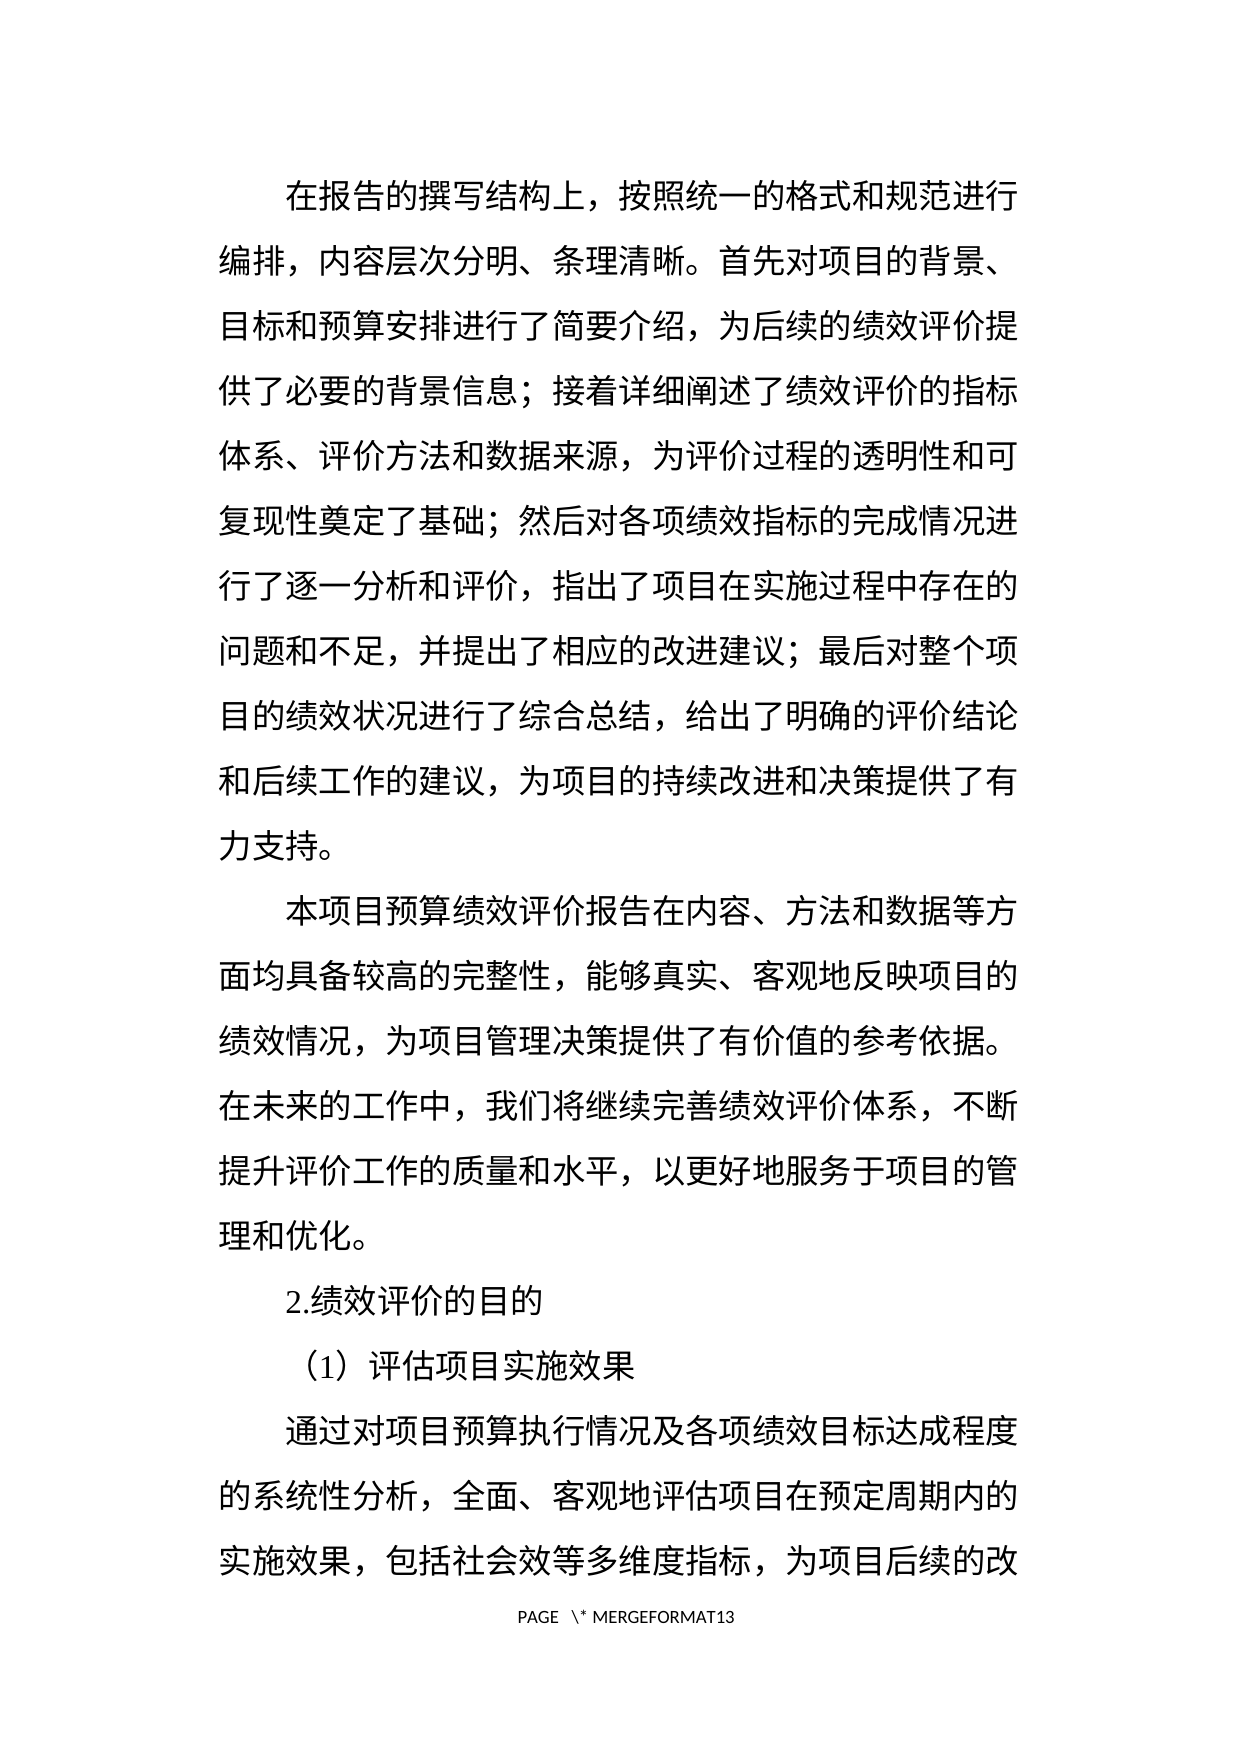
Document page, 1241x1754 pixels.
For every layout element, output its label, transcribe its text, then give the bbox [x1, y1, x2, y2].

text 本项目预算绩效评价报告在内容、方法和数据等方面均具备较高的完整性，能够真实、客观地反映项目的绩效情况，为项目管理决策提供了有价值的参考依据。在未来的工作中，我们将继续完善绩效评价体系，不断提升评价工作的质量和水平，以更好地服务于项目的管理和优化。 [218, 877, 1033, 1267]
text 2.绩效评价的目的 [218, 1267, 1033, 1332]
text 在报告的撰写结构上，按照统一的格式和规范进行编排，内容层次分明、条理清晰。首先对项目的背景、目标和预算安排进行了简要介绍，为后续的绩效评价提供了必要的背景信息；接着详细阐述了绩效评价的指标体系、评价方法和数据来源，为评价过程的透明性和可复现性奠定了基础；然后对各项绩效指标的完成情况进行了逐一分析和评价，指出了项目在实施过程中存在的问题和不足，并提出了相应的改进建议；最后对整个项目的绩效状况进行了综合总结，给出了明确的评价结论和后续工作的建议，为项目的持续改进和决策提供了有力支持。 [218, 162, 1033, 877]
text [218, 1397, 1033, 1592]
text （1）评估项目实施效果 [218, 1332, 1033, 1397]
